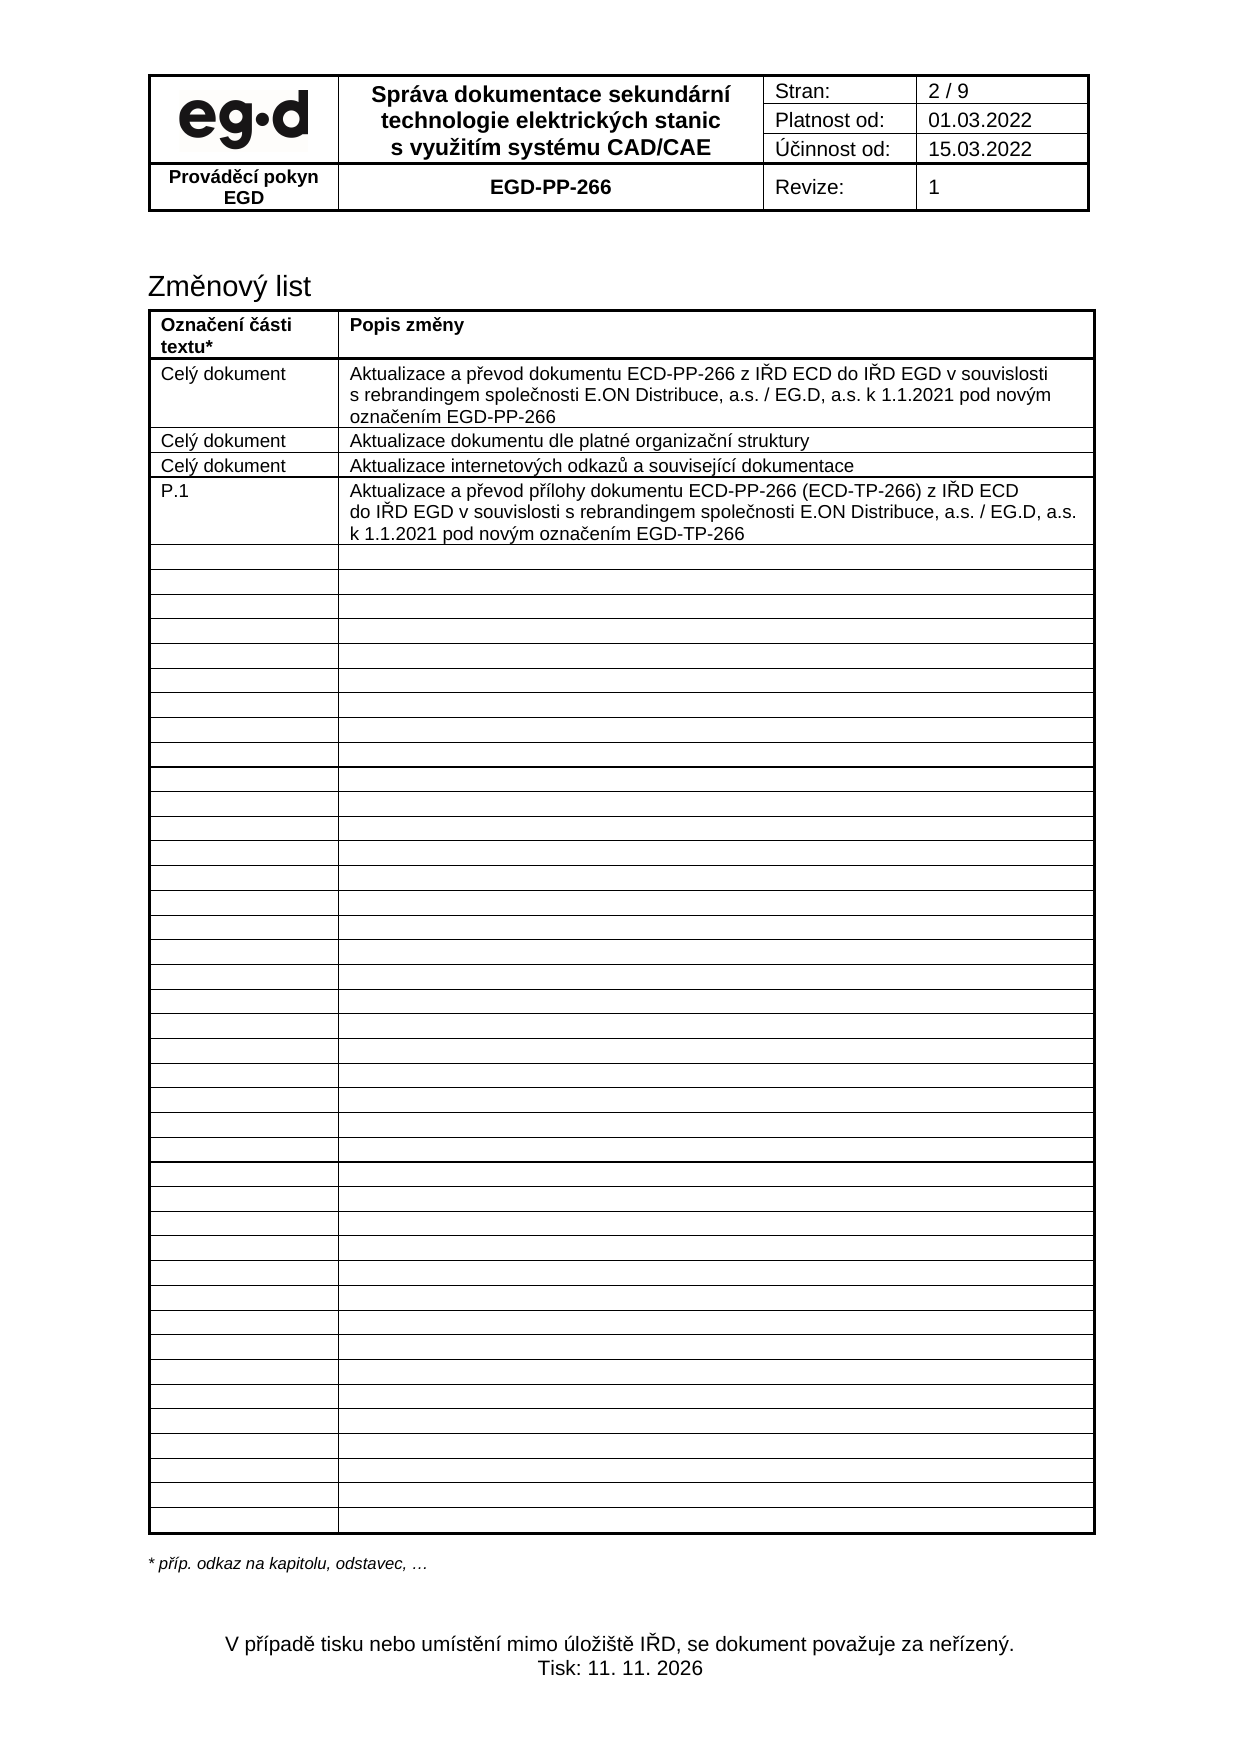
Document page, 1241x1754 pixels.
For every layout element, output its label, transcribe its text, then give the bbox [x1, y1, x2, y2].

table_cell [151, 1138, 338, 1161]
table_cell [151, 1483, 338, 1507]
table_cell [151, 1409, 338, 1433]
table_cell [339, 1286, 1093, 1309]
table_cell [339, 669, 1093, 692]
text Změnový list [148, 269, 1092, 302]
table_cell [339, 619, 1093, 643]
table_cell [339, 817, 1093, 840]
table_cell [339, 1508, 1093, 1532]
table_cell [151, 891, 338, 914]
table_cell [339, 768, 1093, 791]
table_cell [339, 1335, 1093, 1359]
table_cell [151, 595, 338, 618]
table_header Popis změny [339, 312, 1093, 357]
table_cell [339, 1113, 1093, 1137]
table_cell [151, 940, 338, 964]
table_cell [339, 1236, 1093, 1260]
table_cell [339, 940, 1093, 964]
table_cell [151, 1434, 338, 1458]
table_cell [339, 965, 1093, 988]
table_cell [339, 1261, 1093, 1285]
table_header Označení části textu* [151, 312, 338, 357]
table_cell [339, 1483, 1093, 1507]
table_cell [339, 891, 1093, 914]
picture [179, 90, 308, 152]
table_cell [339, 595, 1093, 618]
table_cell [151, 1385, 338, 1408]
table_cell [339, 1039, 1093, 1063]
table_cell [151, 916, 338, 939]
table_cell [339, 1311, 1093, 1334]
table_cell [151, 1335, 338, 1359]
table_cell [151, 1459, 338, 1482]
table_cell [339, 570, 1093, 593]
table_cell [151, 743, 338, 766]
table_cell [151, 1311, 338, 1334]
text * příp. odkaz na kapitolu, odstavec, … [148, 1554, 1092, 1573]
table_cell [151, 990, 338, 1013]
table_cell [151, 1212, 338, 1235]
table_cell [151, 817, 338, 840]
table_cell [339, 1434, 1093, 1458]
table_cell [339, 841, 1093, 865]
table_cell Celý dokument [151, 453, 338, 476]
table_cell [339, 1385, 1093, 1408]
table_cell [151, 1113, 338, 1137]
table_cell [151, 619, 338, 643]
table_cell [339, 1163, 1093, 1186]
table_cell [151, 1187, 338, 1211]
table_cell [151, 965, 338, 988]
table_cell Aktualizace internetových odkazů a související dokumentace [339, 453, 1093, 476]
table_cell [339, 1409, 1093, 1433]
table_cell [339, 718, 1093, 742]
table_cell Aktualizace a převod přílohy dokumentu ECD-PP-266 (ECD-TP-266) z IŘD ECD do IŘD EGD v souvislosti s rebrandingem společnosti E.ON Distribuce, a.s. / EG.D, a.s. k 1.1.2021 pod novým označením EGD-TP-266 [339, 478, 1093, 544]
table_cell [339, 990, 1093, 1013]
table_cell [151, 792, 338, 816]
table_cell [339, 1138, 1093, 1161]
table_cell [151, 1163, 338, 1186]
table_cell Celý dokument [151, 428, 338, 452]
table_cell [339, 1064, 1093, 1087]
table_cell [151, 1014, 338, 1038]
table_cell [151, 1508, 338, 1532]
table_cell Aktualizace dokumentu dle platné organizační struktury [339, 428, 1093, 452]
table_cell P.1 [151, 478, 338, 544]
table_cell [339, 743, 1093, 766]
table_cell [339, 693, 1093, 717]
table_cell [339, 545, 1093, 569]
table_cell [151, 1360, 338, 1383]
table_cell [151, 693, 338, 717]
table_cell [151, 1261, 338, 1285]
table_cell [151, 1039, 338, 1063]
table_cell [339, 916, 1093, 939]
table_cell Celý dokument [151, 360, 338, 427]
table_cell [339, 1212, 1093, 1235]
table_cell [339, 1187, 1093, 1211]
table_cell [151, 669, 338, 692]
table_cell [339, 866, 1093, 890]
table_cell [151, 1088, 338, 1112]
table_cell [339, 1459, 1093, 1482]
table_cell [151, 545, 338, 569]
table_cell [339, 1014, 1093, 1038]
table_cell [151, 1236, 338, 1260]
table_cell [151, 718, 338, 742]
table_cell [151, 1286, 338, 1309]
table_cell [151, 644, 338, 668]
table_cell [339, 1088, 1093, 1112]
table_cell [151, 1064, 338, 1087]
table_cell [339, 792, 1093, 816]
table_cell [151, 841, 338, 865]
table_cell [151, 866, 338, 890]
table_cell [339, 1360, 1093, 1383]
table_cell [151, 768, 338, 791]
table_cell [339, 644, 1093, 668]
table_cell [151, 570, 338, 593]
table_cell Aktualizace a převod dokumentu ECD-PP-266 z IŘD ECD do IŘD EGD v souvislosti s rebrandingem společnosti E.ON Distribuce, a.s. / EG.D, a.s. k 1.1.2021 pod novým označením EGD-PP-266 [339, 360, 1093, 427]
